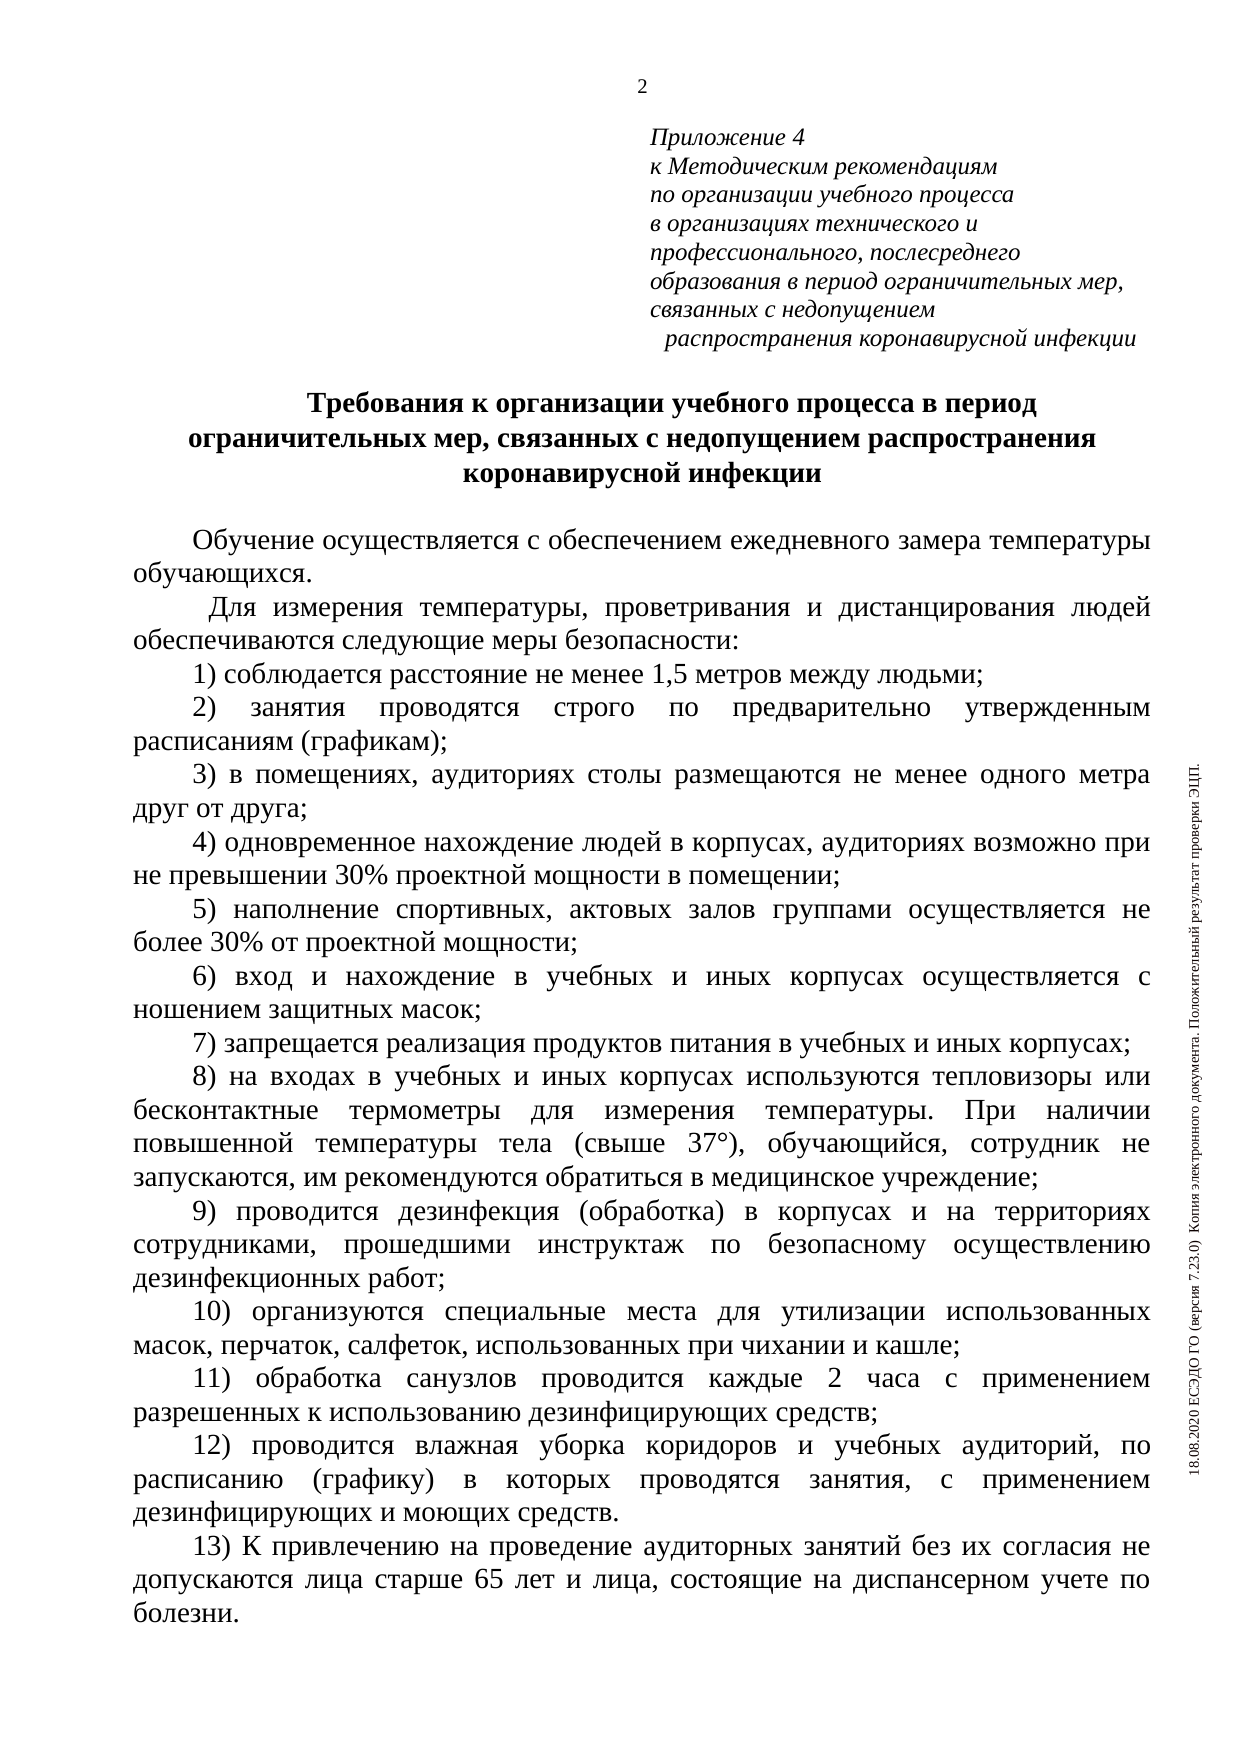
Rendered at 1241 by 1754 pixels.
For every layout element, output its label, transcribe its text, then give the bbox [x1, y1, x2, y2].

text 11) обработка санузлов проводится каждые 2 часа с применением разрешенных к использованию дезинфицирующих средств; [133, 1360, 1152, 1427]
text в организациях технического и [133, 208, 1152, 237]
text связанных с недопущением [133, 294, 1152, 323]
text 3) в помещениях, аудиториях столы размещаются не менее одного метра друг от друга; [133, 757, 1152, 824]
text профессионального, послесреднего [133, 237, 1152, 266]
text 1) соблюдается расстояние не менее 1,5 метров между людьми; [133, 656, 1152, 689]
text 6) вход и нахождение в учебных и иных корпусах осуществляется с ношением защитных масок; [133, 958, 1152, 1025]
text распространения коронавирусной инфекции [133, 323, 1152, 352]
text 7) запрещается реализация продуктов питания в учебных и иных корпусах; [133, 1025, 1152, 1058]
text 4) одновременное нахождение людей в корпусах, аудиториях возможно при не превышении 30% проектной мощности в помещении; [133, 824, 1152, 891]
text Приложение 4 [133, 122, 1152, 151]
text 13) К привлечению на проведение аудиторных занятий без их согласия не допускаются лица старше 65 лет и лица, состоящие на диспансерном учете по болезни. [133, 1528, 1152, 1629]
text образования в период ограничительных мер, [133, 266, 1152, 294]
text по организации учебного процесса [133, 179, 1152, 208]
text 5) наполнение спортивных, актовых залов группами осуществляется не более 30% от проектной мощности; [133, 891, 1152, 958]
text Требования к организации учебного процесса в период ограничительных мер, связанных с недопущением распространения коронавирусной инфекции [133, 386, 1152, 488]
text к Методическим рекомендациям [133, 151, 1152, 179]
text 12) проводится влажная уборка коридоров и учебных аудиторий, по расписанию (графику) в которых проводятся занятия, с применением дезинфицирующих и моющих средств. [133, 1427, 1152, 1528]
text Обучение осуществляется с обеспечением ежедневного замера температуры обучающихся. [133, 522, 1152, 589]
text 8) на входах в учебных и иных корпусах используются тепловизоры или бесконтактные термометры для измерения температуры. При наличии повышенной температуры тела (свыше 37°), обучающийся, сотрудник не запускаются, им рекомендуются обратиться в медицинское учреждение; [133, 1058, 1152, 1193]
text 10) организуются специальные места для утилизации использованных масок, перчаток, салфеток, использованных при чихании и кашле; [133, 1293, 1152, 1360]
text 9) проводится дезинфекция (обработка) в корпусах и на территориях сотрудниками, прошедшими инструктаж по безопасному осуществлению дезинфекционных работ; [133, 1193, 1152, 1293]
text Для измерения температуры, проветривания и дистанцирования людей обеспечиваются следующие меры безопасности: [133, 589, 1152, 656]
text 2) занятия проводятся строго по предварительно утвержденным расписаниям (графикам); [133, 689, 1152, 757]
